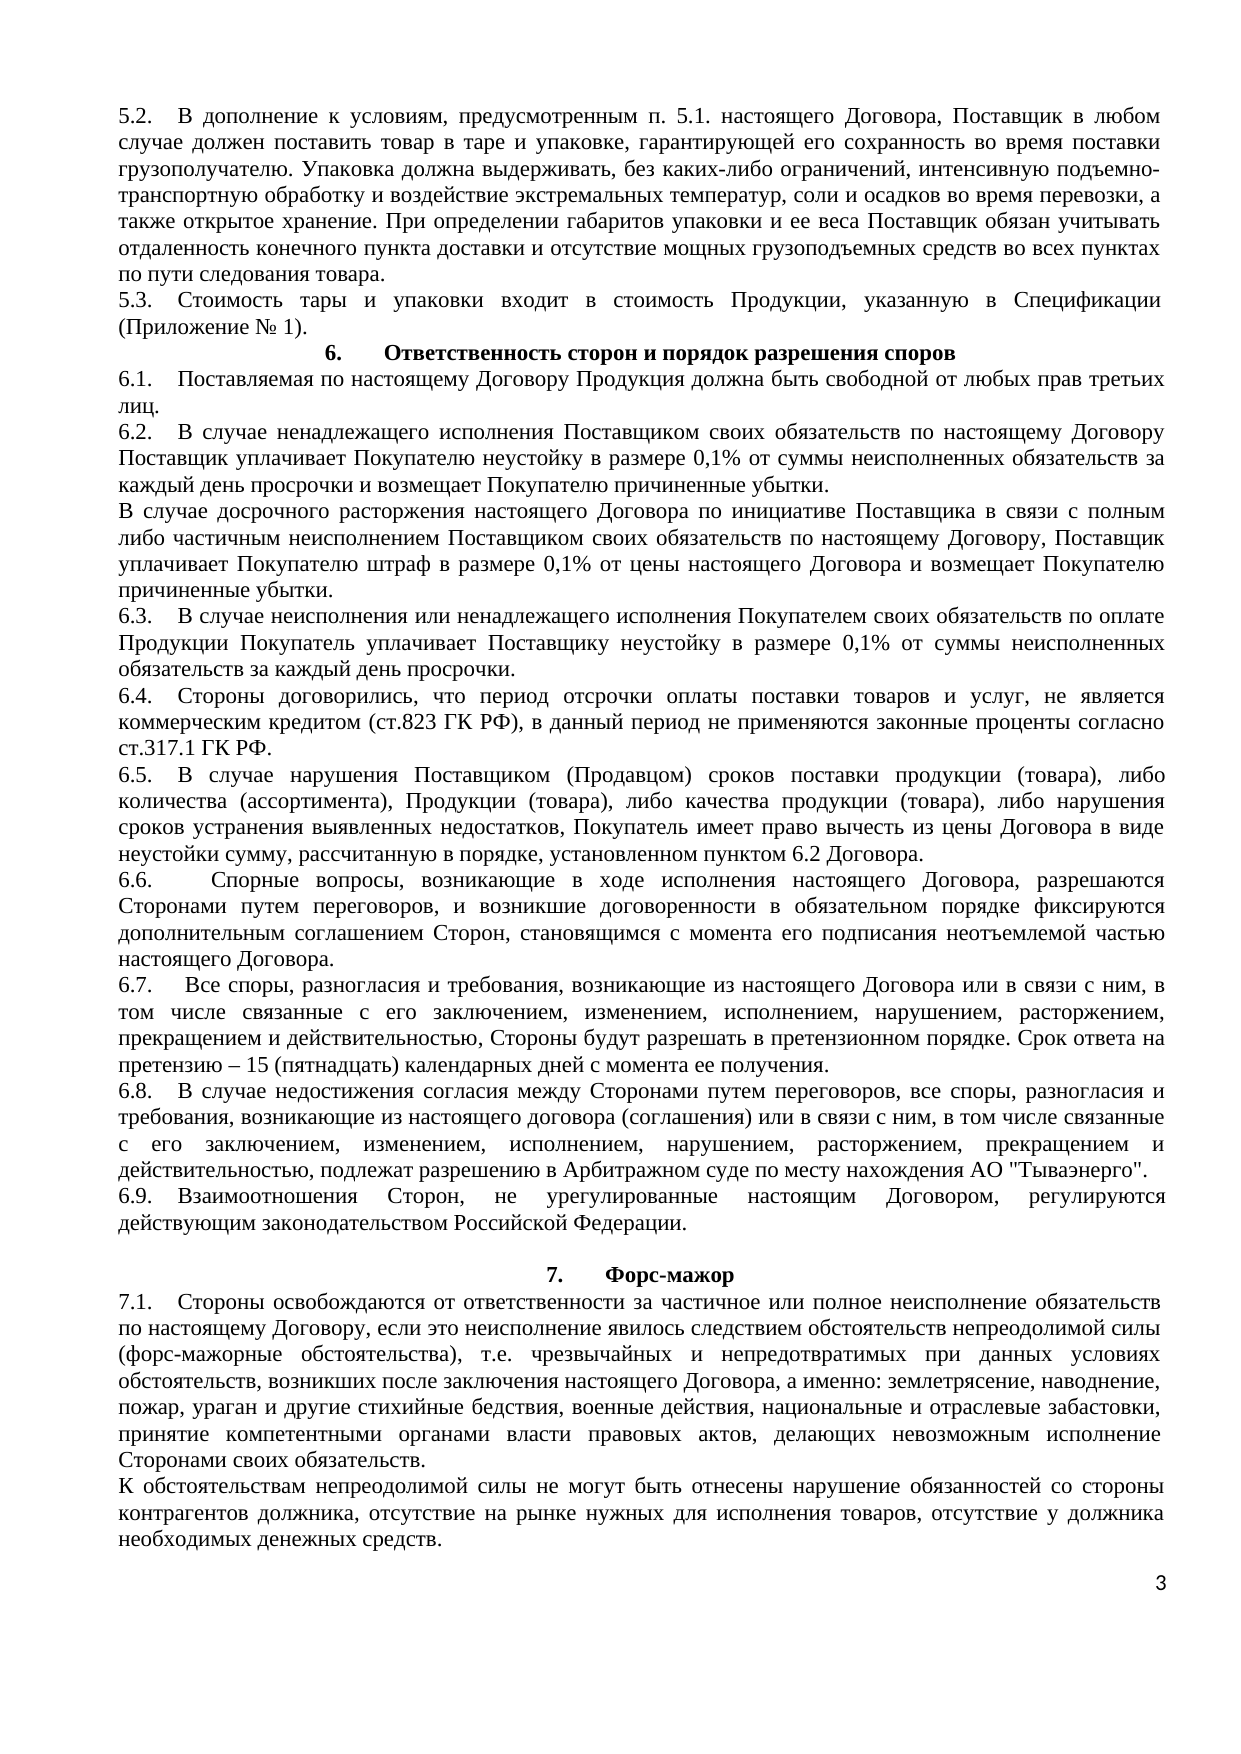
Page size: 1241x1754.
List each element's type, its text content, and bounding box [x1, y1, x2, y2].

list В случае недостижения согласия между Сторонами путем переговоров, все споры, разногласия и требования, возникающие из настоящего договора (соглашения) или в связи с ним, в том числе связанные с его заключением, изменением, исполнением, нарушением, расторжением, прекращением и действительностью, подлежат разрешению в Арбитражном суде по месту нахождения АО "Тываэнерго". [118, 1077, 1167, 1182]
list Взаимоотношения Сторон, не урегулированные настоящим Договором, регулируются действующим законодательством Российской Федерации. [118, 1182, 1167, 1235]
list Все споры, разногласия и требования, возникающие из настоящего Договора или в связи с ним, в том числе связанные с его заключением, изменением, исполнением, нарушением, расторжением, прекращением и действительностью, Стороны будут разрешать в претензионном порядке. Срок ответа на претензию – 15 (пятнадцать) календарных дней с момента ее получения. [118, 972, 1167, 1077]
list Стороны договорились, что период отсрочки оплаты поставки товаров и услуг, не является коммерческим кредитом (ст.823 ГК РФ), в данный период не применяются законные проценты согласно ст.317.1 ГК РФ. [118, 682, 1167, 761]
list В дополнение к условиям, предусмотренным п. 5.1. настоящего Договора, Поставщик в любом случае должен поставить товар в таре и упаковке, гарантирующей его сохранность во время поставки грузополучателю. Упаковка должна выдерживать, без каких-либо ограничений, интенсивную подъемно-транспортную обработку и воздействие экстремальных температур, соли и осадков во время перевозки, а также открытое хранение. При определении габаритов упаковки и ее веса Поставщик обязан учитывать отдаленность конечного пункта доставки и отсутствие мощных грузоподъемных средств во всех пунктах по пути следования товара. [118, 102, 1162, 286]
list Спорные вопросы, возникающие в ходе исполнения настоящего Договора, разрешаются Сторонами путем переговоров, и возникшие договоренности в обязательном порядке фиксируются дополнительным соглашением Сторон, становящимся с момента его подписания неотъемлемой частью настоящего Договора. [118, 866, 1167, 972]
list В случае неисполнения или ненадлежащего исполнения Покупателем своих обязательств по оплате Продукции Покупатель уплачивает Поставщику неустойку в размере 0,1% от суммы неисполненных обязательств за каждый день просрочки. [118, 603, 1167, 682]
text К обстоятельствам непреодолимой силы не могут быть отнесены нарушение обязанностей со стороны контрагентов должника, отсутствие на рынке нужных для исполнения товаров, отсутствие у должника необходимых денежных средств. [118, 1472, 1167, 1551]
list Стороны освобождаются от ответственности за частичное или полное неисполнение обязательств по настоящему Договору, если это неисполнение явилось следствием обстоятельств непреодолимой силы (форс-мажорные обстоятельства), т.е. чрезвычайных и непредотвратимых при данных условиях обстоятельств, возникших после заключения настоящего Договора, а именно: землетрясение, наводнение, пожар, ураган и другие стихийные бедствия, военные действия, национальные и отраслевые забастовки, принятие компетентными органами власти правовых актов, делающих невозможным исполнение Сторонами своих обязательств. [118, 1288, 1162, 1472]
list Ответственность сторон и порядок разрешения споров [118, 339, 1162, 365]
list В случае ненадлежащего исполнения Поставщиком своих обязательств по настоящему Договору Поставщик уплачивает Покупателю неустойку в размере 0,1% от суммы неисполненных обязательств за каждый день просрочки и возмещает Покупателю причиненные убытки. [118, 418, 1167, 497]
list В случае нарушения Поставщиком (Продавцом) сроков поставки продукции (товара), либо количества (ассортимента), Продукции (товара), либо качества продукции (товара), либо нарушения сроков устранения выявленных недостатков, Покупатель имеет право вычесть из цены Договора в виде неустойки сумму, рассчитанную в порядке, установленном пунктом 6.2 Договора. [118, 761, 1167, 866]
list Стоимость тары и упаковки входит в стоимость Продукции, указанную в Спецификации (Приложение № 1). [118, 286, 1162, 339]
text В случае досрочного расторжения настоящего Договора по инициативе Поставщика в связи с полным либо частичным неисполнением Поставщиком своих обязательств по настоящему Договору, Поставщик уплачивает Покупателю штраф в размере 0,1% от цены настоящего Договора и возмещает Покупателю причиненные убытки. [118, 497, 1167, 603]
list Поставляемая по настоящему Договору Продукция должна быть свободной от любых прав третьих лиц. [118, 365, 1167, 418]
list Форс-мажор [118, 1261, 1162, 1288]
